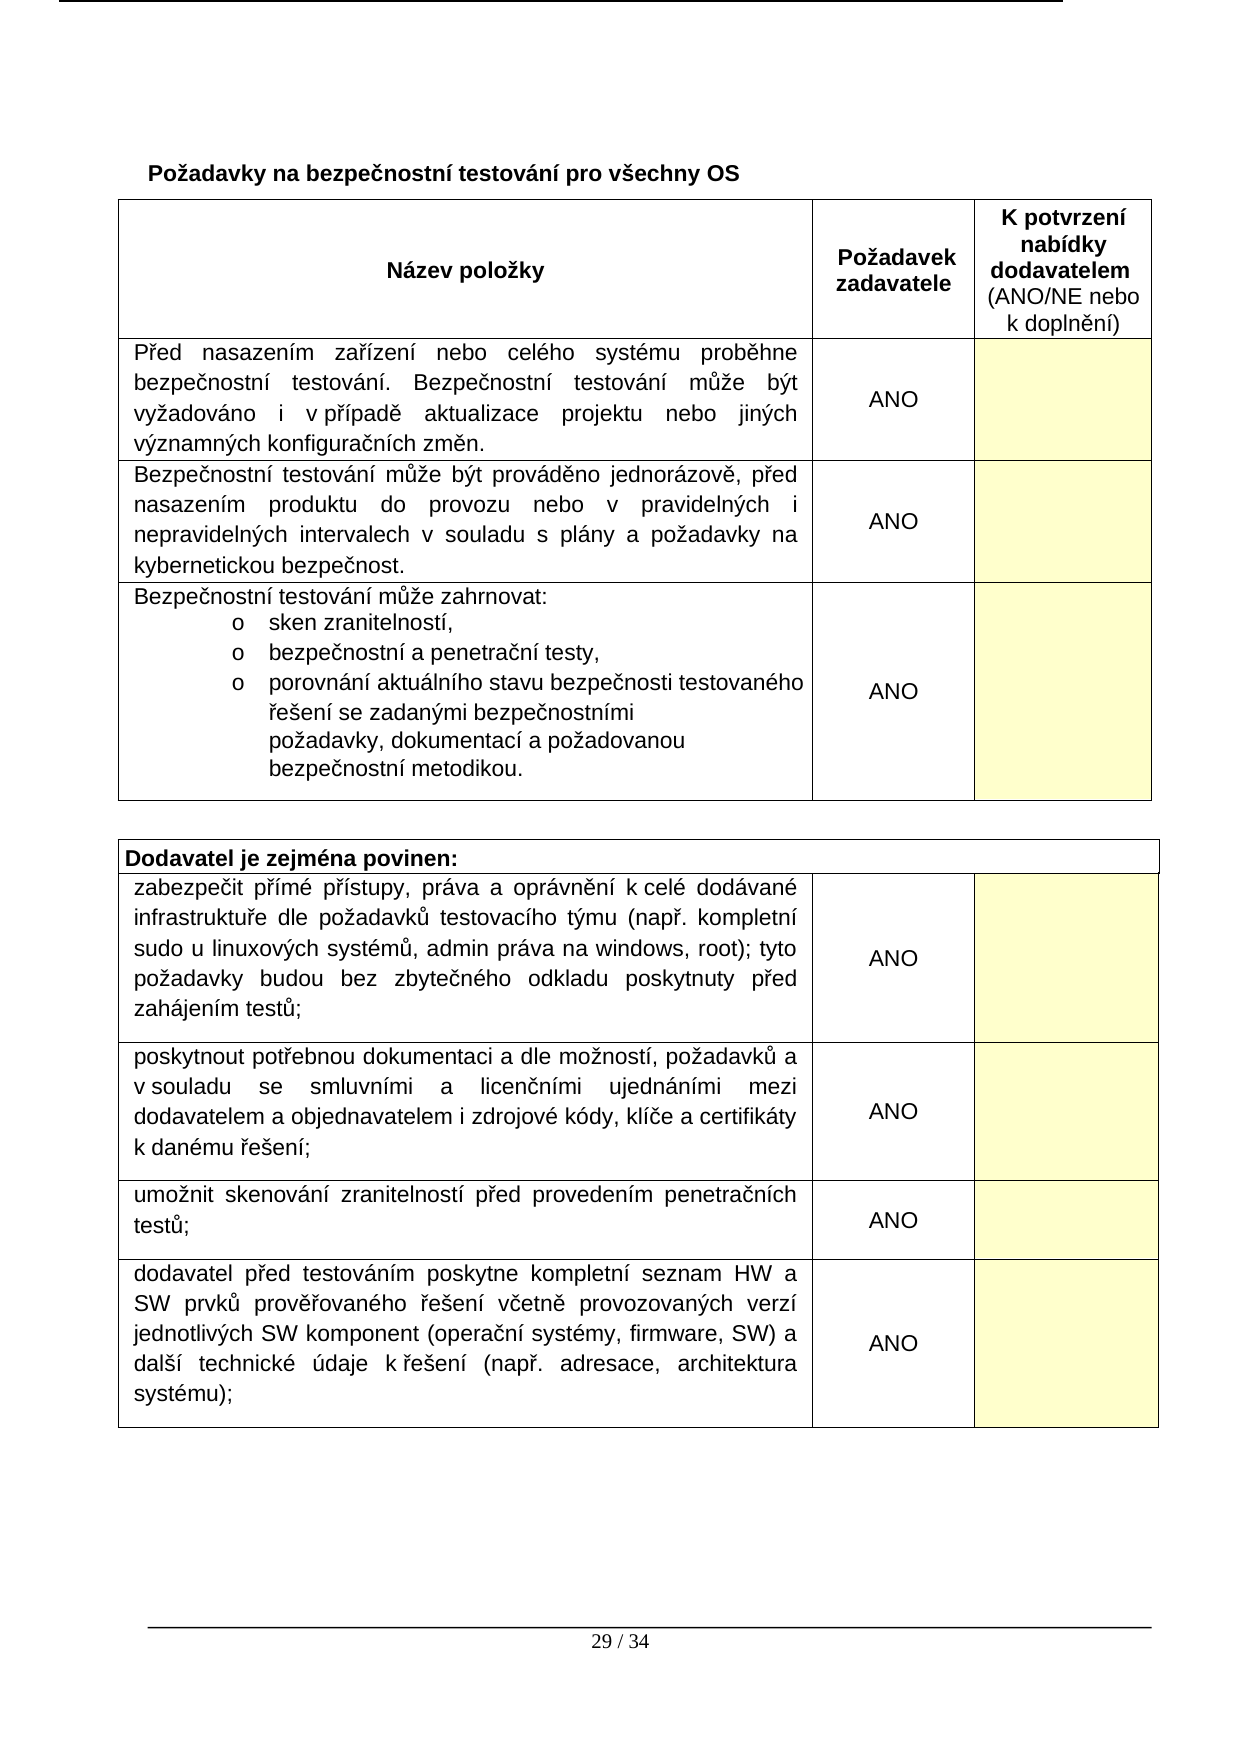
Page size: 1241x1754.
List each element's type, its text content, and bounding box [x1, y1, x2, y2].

table_cell [975, 1260, 1158, 1427]
table_cell zabezpečit přímé přístupy, práva a oprávnění k celé dodávané infrastruktuře dle požadavků testovacího týmu (např. kompletní sudo u linuxových systémů, admin práva na windows, root); tyto požadavky budou bez zbytečného odkladu poskytnuty před zahájením testů; [119, 874, 812, 1042]
table_cell [975, 874, 1158, 1042]
table_header Dodavatel je zejména povinen: [119, 840, 1159, 873]
text Požadavky na bezpečnostní testování pro všechny OS [148, 160, 1093, 186]
table_cell ANO [813, 1181, 974, 1258]
table_cell ANO [813, 339, 974, 460]
table_header Požadavek zadavatele [813, 200, 974, 338]
table_cell Před nasazením zařízení nebo celého systému proběhne bezpečnostní testování. Bezpečnostní testování může být vyžadováno i v případě aktualizace projektu nebo jiných významných konfiguračních změn. [119, 339, 812, 460]
table_cell Bezpečnostní testování může zahrnovat: sken zranitelností, bezpečnostní a penetrační testy, porovnání aktuálního stavu bezpečnosti testovaného řešení se zadanými bezpečnostními požadavky, dokumentací a požadovanou bezpečnostní metodikou. [119, 583, 812, 799]
table_cell ANO [813, 1043, 974, 1180]
table_header Název položky [119, 200, 812, 338]
table_cell [975, 583, 1151, 799]
table_cell [975, 1043, 1158, 1180]
table_cell ANO [813, 461, 974, 582]
table_cell Bezpečnostní testování může být prováděno jednorázově, před nasazením produktu do provozu nebo v pravidelných i nepravidelných intervalech v souladu s plány a požadavky na kybernetickou bezpečnost. [119, 461, 812, 582]
table_cell [975, 1181, 1158, 1258]
table_header K potvrzení nabídky dodavatelem (ANO/NE nebo k doplnění) [975, 200, 1151, 338]
table_cell [975, 461, 1151, 582]
table_cell ANO [813, 874, 974, 1042]
table_cell poskytnout potřebnou dokumentaci a dle možností, požadavků a v souladu se smluvními a licenčními ujednáními mezi dodavatelem a objednavatelem i zdrojové kódy, klíče a certifikáty k danému řešení; [119, 1043, 812, 1180]
table_cell umožnit skenování zranitelností před provedením penetračních testů; [119, 1181, 812, 1258]
table_cell dodavatel před testováním poskytne kompletní seznam HW a SW prvků prověřovaného řešení včetně provozovaných verzí jednotlivých SW komponent (operační systémy, firmware, SW) a další technické údaje k řešení (např. adresace, architektura systému); [119, 1260, 812, 1427]
table_cell [975, 339, 1151, 460]
table_cell ANO [813, 583, 974, 799]
table_cell ANO [813, 1260, 974, 1427]
